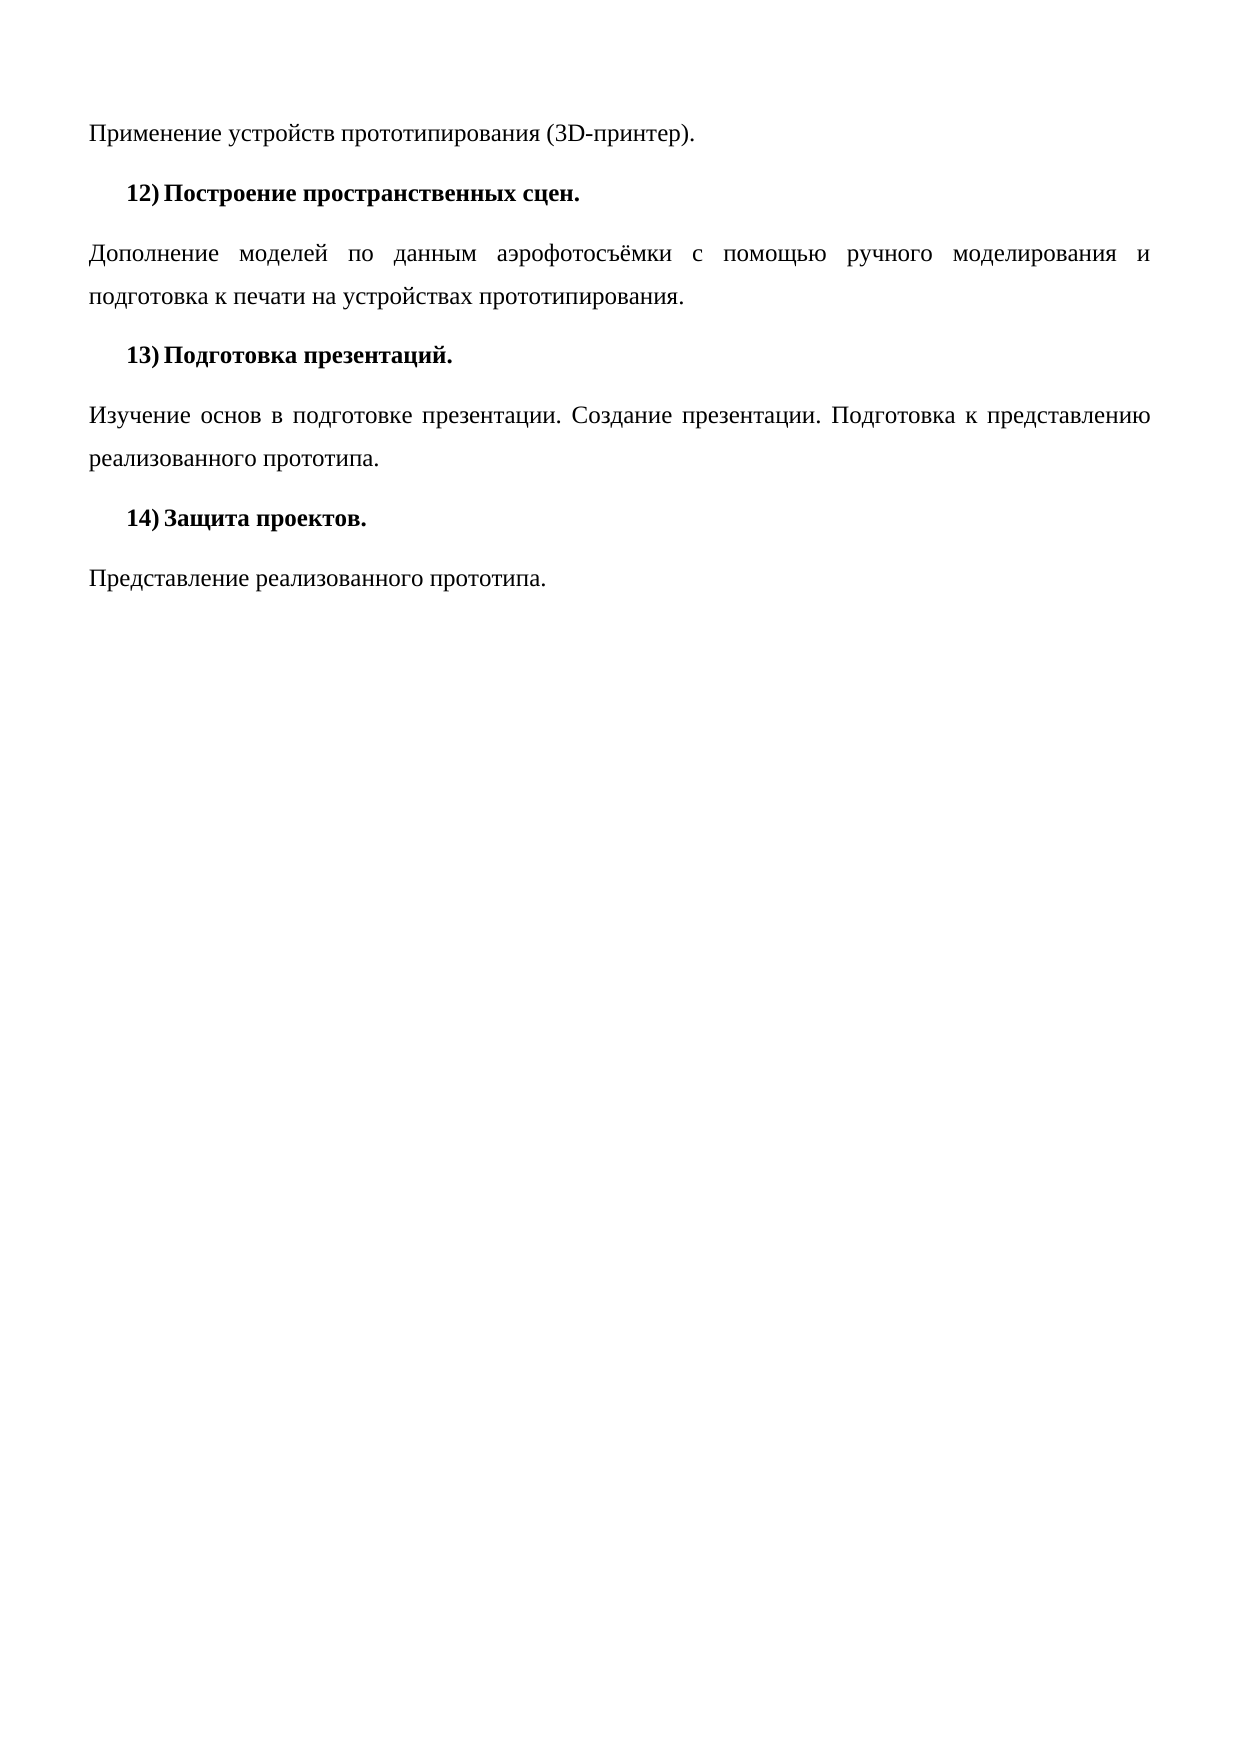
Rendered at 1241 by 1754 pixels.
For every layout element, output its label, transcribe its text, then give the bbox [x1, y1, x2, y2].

list Построение пространственных сцен. [126, 178, 1152, 207]
list Подготовка презентаций. [126, 341, 1152, 369]
text Дополнение моделей по данным аэрофотосъёмки с помощью ручного моделирования и подготовка к печати на устройствах прототипирования. [89, 238, 1152, 309]
list Защита проектов. [126, 503, 1152, 532]
text Применение устройств прототипирования (3D-принтер). [89, 118, 1152, 147]
text Изучение основ в подготовке презентации. Создание презентации. Подготовка к представлению реализованного прототипа. [89, 400, 1152, 472]
text Представление реализованного прототипа. [89, 563, 1152, 592]
